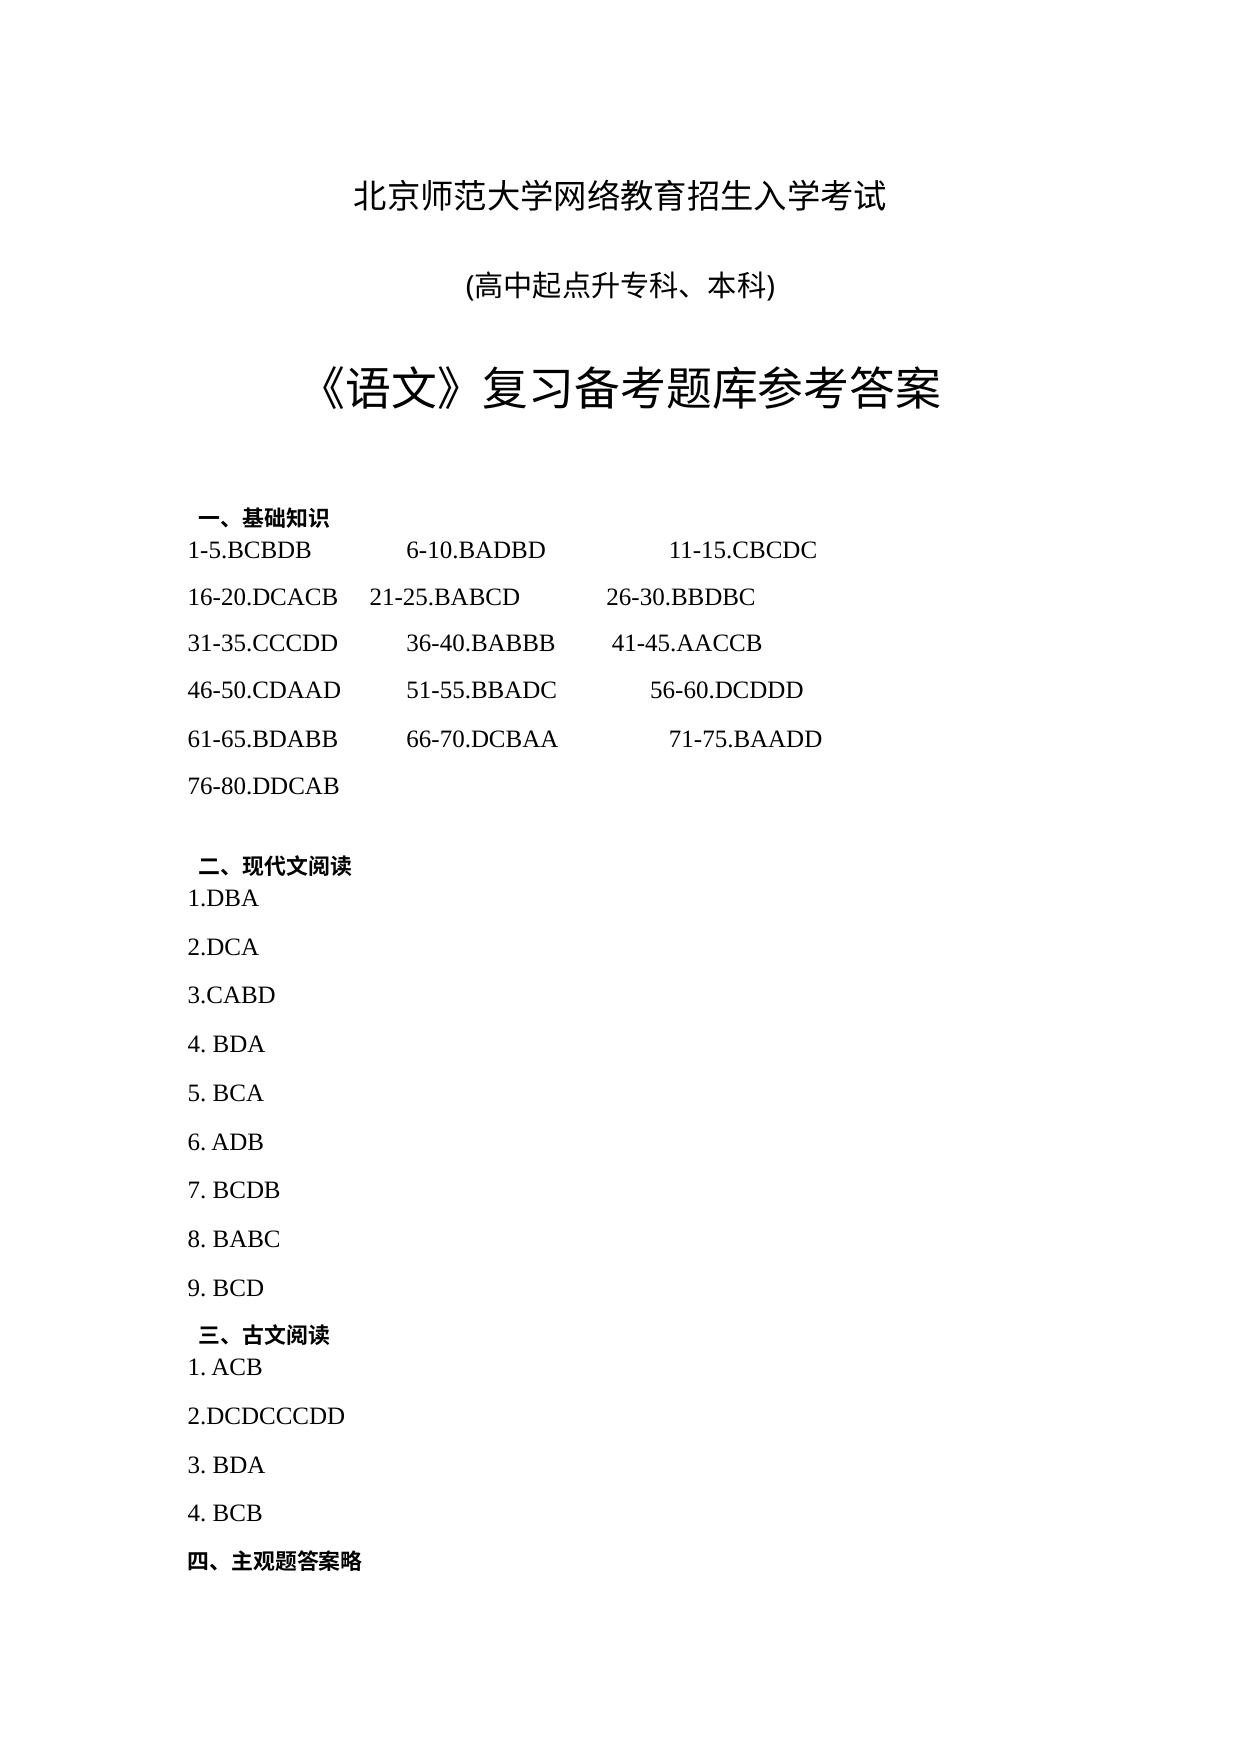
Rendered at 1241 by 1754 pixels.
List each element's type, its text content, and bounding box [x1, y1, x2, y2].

text 1-5.BCBDB 6-10.BADBD 11-15.CBCDC [187, 533, 1053, 565]
text 一、基础知识 [187, 500, 1053, 533]
text 1. ACB 2.DCDCCCDD 3. BDA 4. BCB [187, 1350, 1053, 1529]
text 三、古文阅读 [187, 1318, 1053, 1350]
text 《语文》复习备考题库参考答案 [187, 337, 1053, 435]
text 二、现代文阅读 [187, 848, 1053, 881]
text 16-20.DCACB 21-25.BABCD 26-30.BBDBC [187, 580, 1053, 612]
text 四、主观题答案略 [187, 1543, 1053, 1576]
text 46-50.CDAAD 51-55.BBADC 56-60.DCDDD 61-65.BDABB 66-70.DCBAA 71-75.BAADD [187, 673, 1053, 755]
text 76-80.DDCAB [187, 769, 1053, 802]
text 1.DBA 2.DCA 3.CABD 4. BDA 5. BCA 6. ADB 7. BCDB 8. BABC 9. BCD [187, 881, 1053, 1303]
text (高中起点升专科、本科) [187, 251, 1053, 316]
text 北京师范大学网络教育招生入学考试 [187, 162, 1053, 227]
text 31-35.CCCDD 36-40.BABBB 41-45.AACCB [187, 627, 1053, 659]
